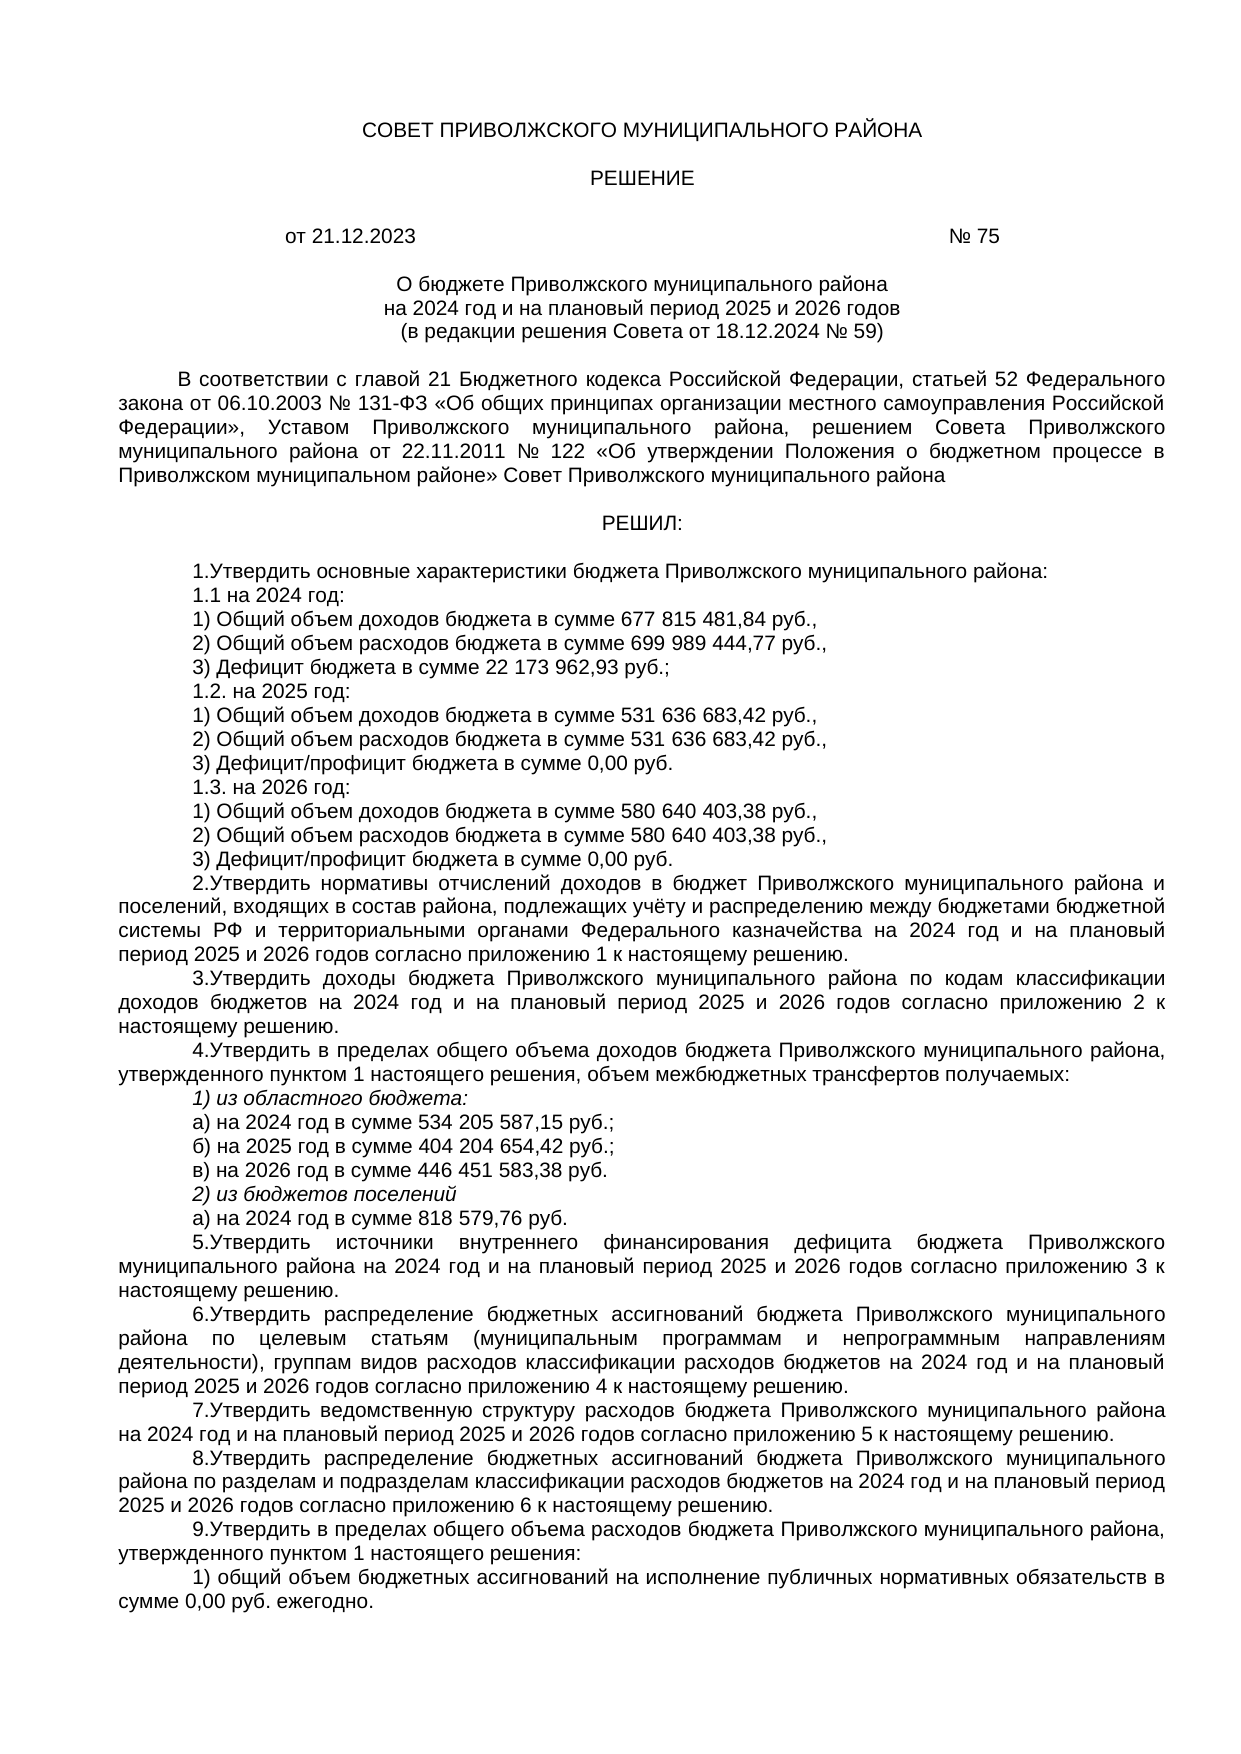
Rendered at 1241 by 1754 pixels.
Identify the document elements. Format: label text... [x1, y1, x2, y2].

text 1.Утвердить основные характеристики бюджета Приволжского муниципального района: [118, 559, 1166, 583]
text 4.Утвердить в пределах общего объема доходов бюджета Приволжского муниципального района, утвержденного пунктом 1 настоящего решения, объем межбюджетных трансфертов получаемых: [118, 1038, 1166, 1086]
text от 21.12.2023 № 75 [118, 223, 1166, 247]
text б) на 2025 год в сумме 404 204 654,42 руб.; [118, 1134, 1166, 1158]
text 1) Общий объем доходов бюджета в сумме 580 640 403,38 руб., [118, 798, 1166, 822]
text СОВЕТ ПРИВОЛЖСКОГО МУНИЦИПАЛЬНОГО РАЙОНА [118, 118, 1166, 142]
text 1) из областного бюджета: [118, 1086, 1166, 1110]
text 1.2. на 2025 год: [118, 679, 1166, 703]
text 3) Дефицит бюджета в сумме 22 173 962,93 руб.; [118, 655, 1166, 679]
text 3) Дефицит/профицит бюджета в сумме 0,00 руб. [118, 751, 1166, 774]
text 2) Общий объем расходов бюджета в сумме 580 640 403,38 руб., [118, 822, 1166, 846]
text 2) Общий объем расходов бюджета в сумме 531 636 683,42 руб., [118, 727, 1166, 751]
text 8.Утвердить распределение бюджетных ассигнований бюджета Приволжского муниципального района по разделам и подразделам классификации расходов бюджетов на 2024 год и на плановый период 2025 и 2026 годов согласно приложению 6 к настоящему решению. [118, 1445, 1166, 1517]
text 2.Утвердить нормативы отчислений доходов в бюджет Приволжского муниципального района и поселений, входящих в состав района, подлежащих учёту и распределению между бюджетами бюджетной системы РФ и территориальными органами Федерального казначейства на 2024 год и на плановый период 2025 и 2026 годов согласно приложению 1 к настоящему решению. [118, 870, 1166, 966]
text РЕШЕНИЕ [118, 166, 1166, 190]
text 5.Утвердить источники внутреннего финансирования дефицита бюджета Приволжского муниципального района на 2024 год и на плановый период 2025 и 2026 годов согласно приложению 3 к настоящему решению. [118, 1230, 1166, 1302]
text 3) Дефицит/профицит бюджета в сумме 0,00 руб. [118, 846, 1166, 870]
text 1.1 на 2024 год: [118, 583, 1166, 607]
text В соответствии с главой 21 Бюджетного кодекса Российской Федерации, статьей 52 Федерального закона от 06.10.2003 № 131-ФЗ «Об общих принципах организации местного самоуправления Российской Федерации», Уставом Приволжского муниципального района, решением Совета Приволжского муниципального района от 22.11.2011 № 122 «Об утверждении Положения о бюджетном процессе в Приволжском муниципальном районе» Совет Приволжского муниципального района [118, 367, 1166, 487]
text а) на 2024 год в сумме 818 579,76 руб. [118, 1206, 1166, 1230]
text 1) общий объем бюджетных ассигнований на исполнение публичных нормативных обязательств в сумме 0,00 руб. ежегодно. [118, 1565, 1166, 1613]
text в) на 2026 год в сумме 446 451 583,38 руб. [118, 1158, 1166, 1182]
text (в редакции решения Совета от 18.12.2024 № 59) [118, 319, 1166, 343]
text 1) Общий объем доходов бюджета в сумме 531 636 683,42 руб., [118, 703, 1166, 727]
text РЕШИЛ: [118, 511, 1166, 535]
text 1) Общий объем доходов бюджета в сумме 677 815 481,84 руб., [118, 607, 1166, 631]
text 3.Утвердить доходы бюджета Приволжского муниципального района по кодам классификации доходов бюджетов на 2024 год и на плановый период 2025 и 2026 годов согласно приложению 2 к настоящему решению. [118, 966, 1166, 1038]
text а) на 2024 год в сумме 534 205 587,15 руб.; [118, 1110, 1166, 1134]
text 2) из бюджетов поселений [118, 1182, 1166, 1206]
text О бюджете Приволжского муниципального района [118, 271, 1166, 295]
text на 2024 год и на плановый период 2025 и 2026 годов [118, 295, 1166, 319]
text 7.Утвердить ведомственную структуру расходов бюджета Приволжского муниципального района на 2024 год и на плановый период 2025 и 2026 годов согласно приложению 5 к настоящему решению. [118, 1397, 1166, 1445]
text 2) Общий объем расходов бюджета в сумме 699 989 444,77 руб., [118, 631, 1166, 655]
text 9.Утвердить в пределах общего объема расходов бюджета Приволжского муниципального района, утвержденного пунктом 1 настоящего решения: [118, 1517, 1166, 1565]
text 1.3. на 2026 год: [118, 774, 1166, 798]
text 6.Утвердить распределение бюджетных ассигнований бюджета Приволжского муниципального района по целевым статьям (муниципальным программам и непрограммным направлениям деятельности), группам видов расходов классификации расходов бюджетов на 2024 год и на плановый период 2025 и 2026 годов согласно приложению 4 к настоящему решению. [118, 1302, 1166, 1397]
